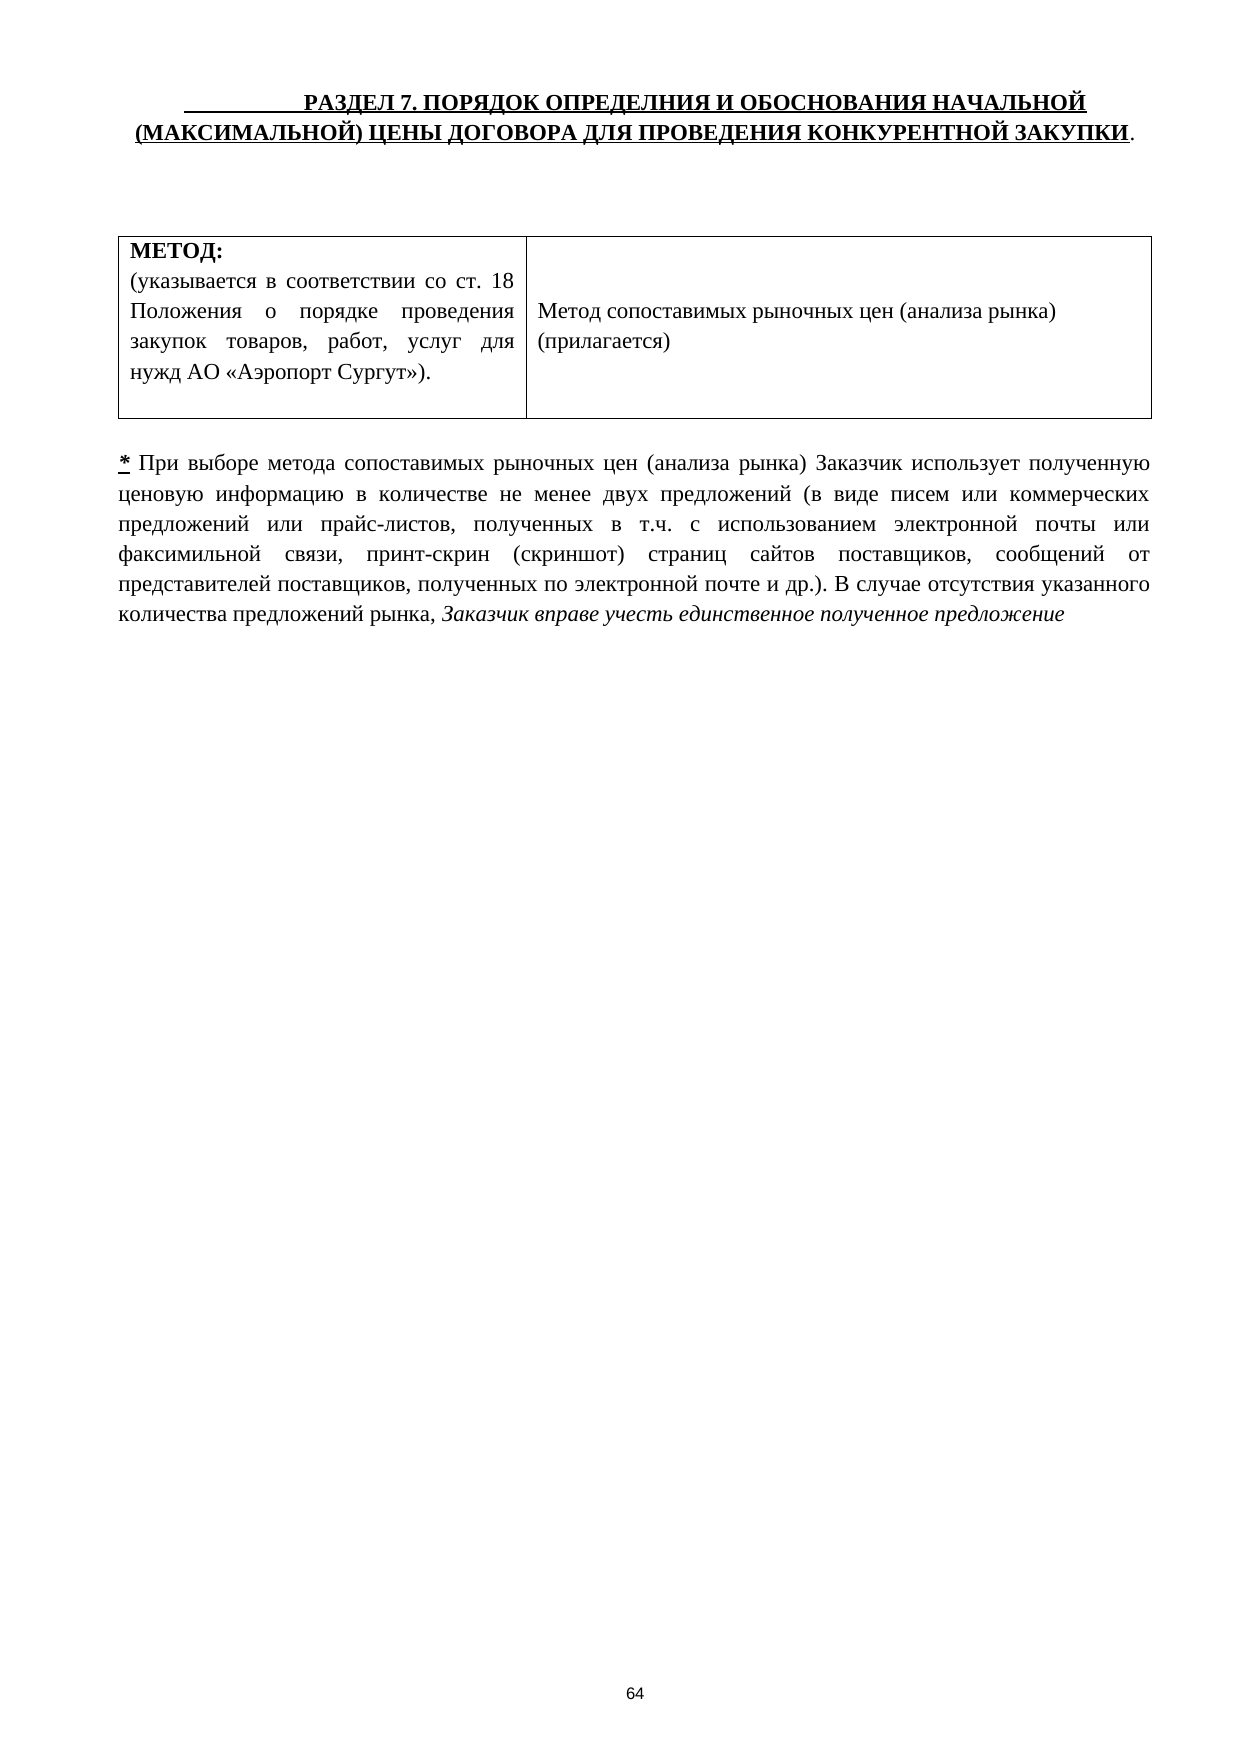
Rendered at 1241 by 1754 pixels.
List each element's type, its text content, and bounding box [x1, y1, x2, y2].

text РАЗДЕЛ 7. ПОРЯДОК ОПРЕДЕЛНИЯ И ОБОСНОВАНИЯ НАЧАЛЬНОЙ (МАКСИМАЛЬНОЙ) ЦЕНЫ ДОГОВОРА ДЛЯ ПРОВЕДЕНИЯ КОНКУРЕНТНОЙ ЗАКУПКИ. [118, 89, 1152, 145]
table_header МЕТОД: (указывается в соответствии со ст. 18 Положения о порядке проведения закупок товаров, работ, услуг для нужд АО «Аэропорт Сургут»). [119, 237, 526, 418]
text * При выборе метода сопоставимых рыночных цен (анализа рынка) Заказчик использует полученную ценовую информацию в количестве не менее двух предложений (в виде писем или коммерческих предложений или прайс-листов, полученных в т.ч. с использованием электронной почты или факсимильной связи, принт-скрин (скриншот) страниц сайтов поставщиков, сообщений от представителей поставщиков, полученных по электронной почте и др.). В случае отсутствия указанного количества предложений рынка, Заказчик вправе учесть единственное полученное предложение [118, 449, 1152, 627]
table_header Метод сопоставимых рыночных цен (анализа рынка) (прилагается) [527, 237, 1151, 418]
